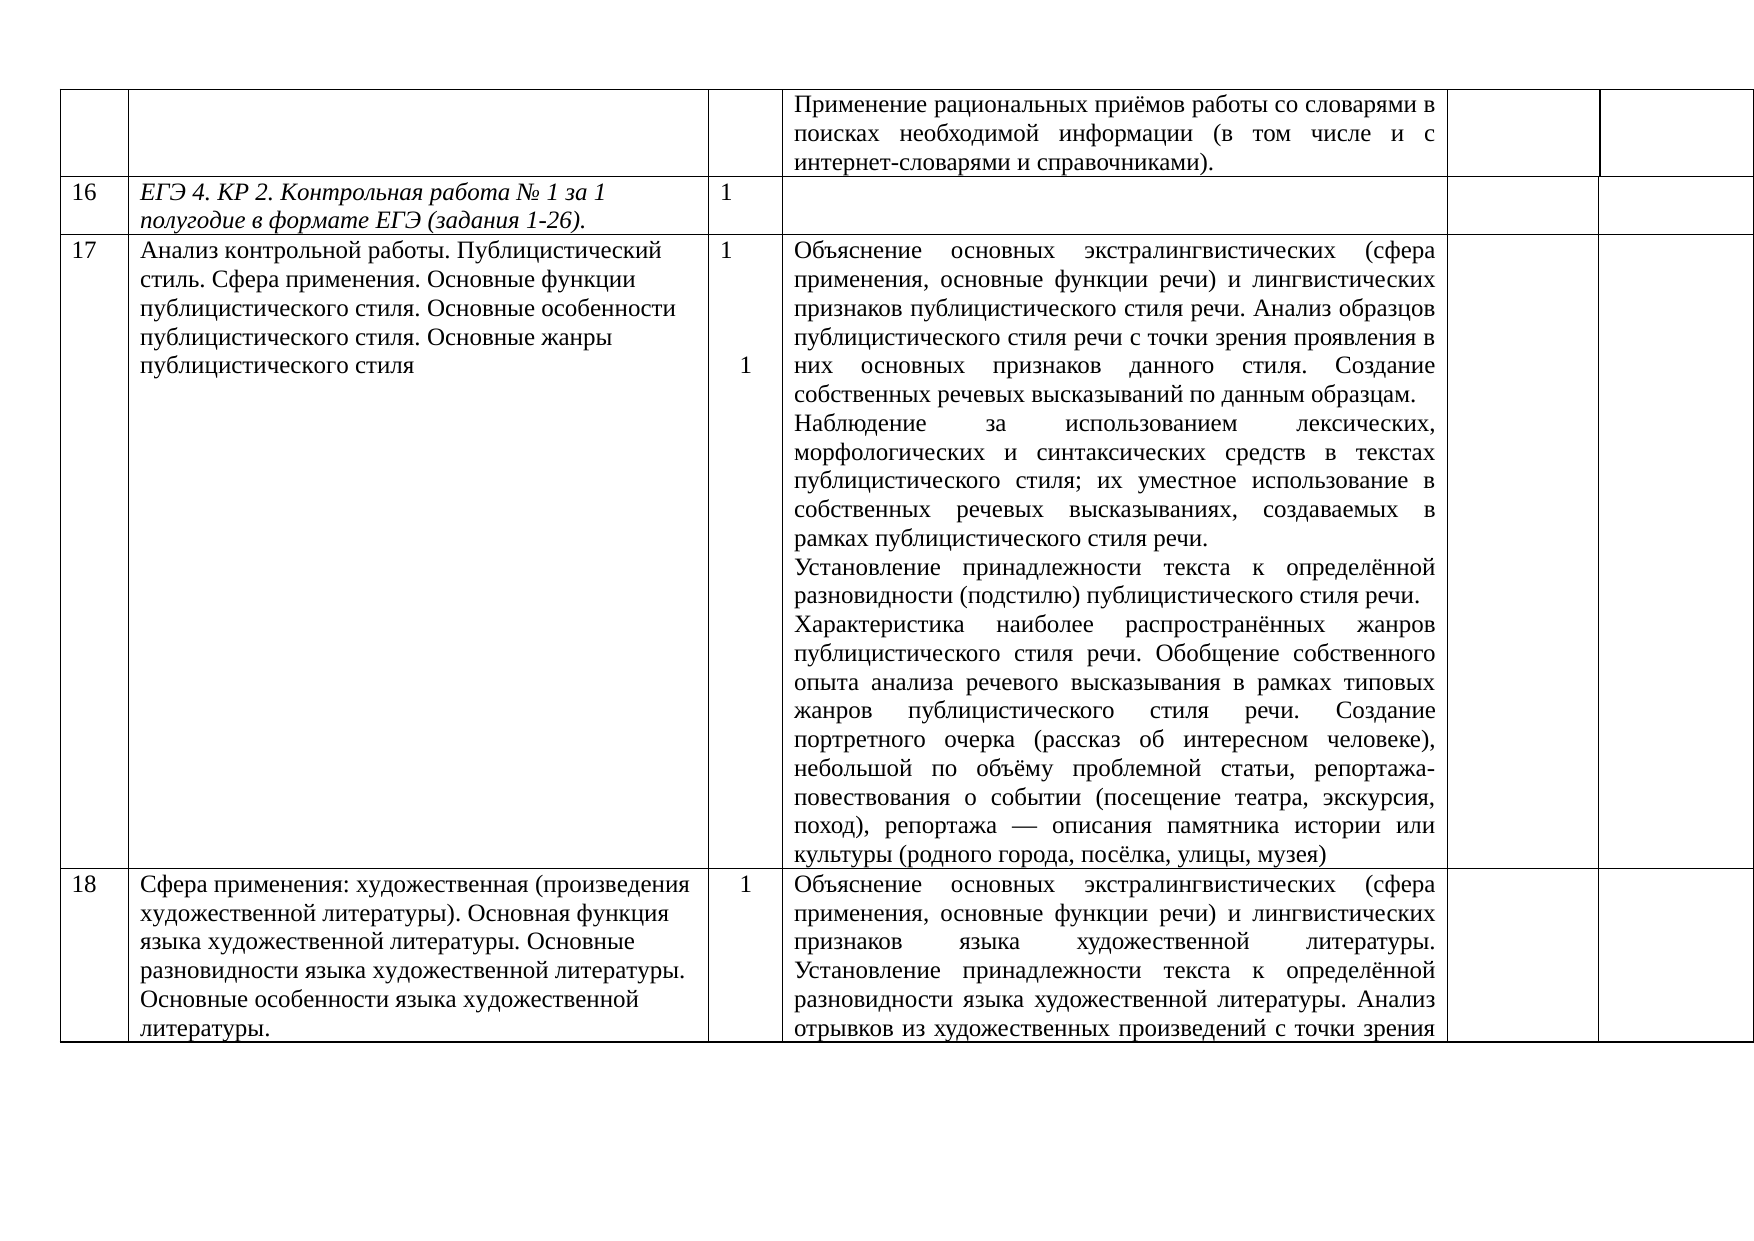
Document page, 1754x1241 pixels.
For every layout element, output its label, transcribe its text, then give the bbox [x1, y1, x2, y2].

table_cell [783, 177, 1447, 234]
table_cell [1448, 235, 1598, 868]
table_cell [129, 90, 708, 176]
table_cell 1 [709, 90, 782, 176]
table_cell Сфера применения: художественная (произведения художественной литературы). Основная функция языка художественной литературы. Основные разновидности языка художественной литературы. Основные особенности языка художественной литературы. [129, 869, 708, 1041]
table_cell [1448, 869, 1598, 1041]
table_cell [1599, 869, 1753, 1041]
table_cell 15 [61, 90, 128, 176]
table_cell 18 [61, 869, 128, 1041]
table_cell [1601, 90, 1753, 176]
table_cell 17 [61, 235, 128, 868]
table_cell [1599, 235, 1753, 868]
table_cell [1448, 177, 1598, 234]
table_cell 1 [709, 869, 782, 1041]
table_cell [1448, 90, 1599, 176]
table_cell 1 [709, 177, 782, 234]
table_cell ЕГЭ 4. КР 2. Контрольная работа № 1 за 1 полугодие в формате ЕГЭ (задания 1-26). [129, 177, 708, 234]
table_cell 16 [61, 177, 128, 234]
table_cell Объяснение основных экстралингвистических (сфера применения, основные функции речи) и лингвистических признаков публицистического стиля речи. Анализ образцов публицистического стиля речи с точки зрения проявления в них основных признаков данного стиля. Создание собственных речевых высказываний по данным образцам. Наблюдение за использованием лексических, морфологических и синтаксических средств в текстах публицистического стиля; их уместное использование в собственных речевых высказываниях, создаваемых в рамках публицистического стиля речи. Установление принадлежности текста к определённой разновидности (подстилю) публицистического стиля речи. Характеристика наиболее распространённых жанров публицистического стиля речи. Обобщение собственного опыта анализа речевого высказывания в рамках типовых жанров публицистического стиля речи. Создание портретного очерка (рассказ об интересном человеке), небольшой по объёму проблемной статьи, репортажа-повествования о событии (посещение театра, экскурсия, поход), репортажа — описания памятника истории или культуры (родного города, посёлка, улицы, музея) [783, 235, 1447, 868]
table_cell [1599, 177, 1753, 234]
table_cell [783, 869, 1447, 1041]
table_cell 1 1 [709, 235, 782, 868]
table_cell Анализ контрольной работы. Публицистический стиль. Сфера применения. Основные функции публицистического стиля. Основные особенности публицистического стиля. Основные жанры публицистического стиля [129, 235, 708, 868]
